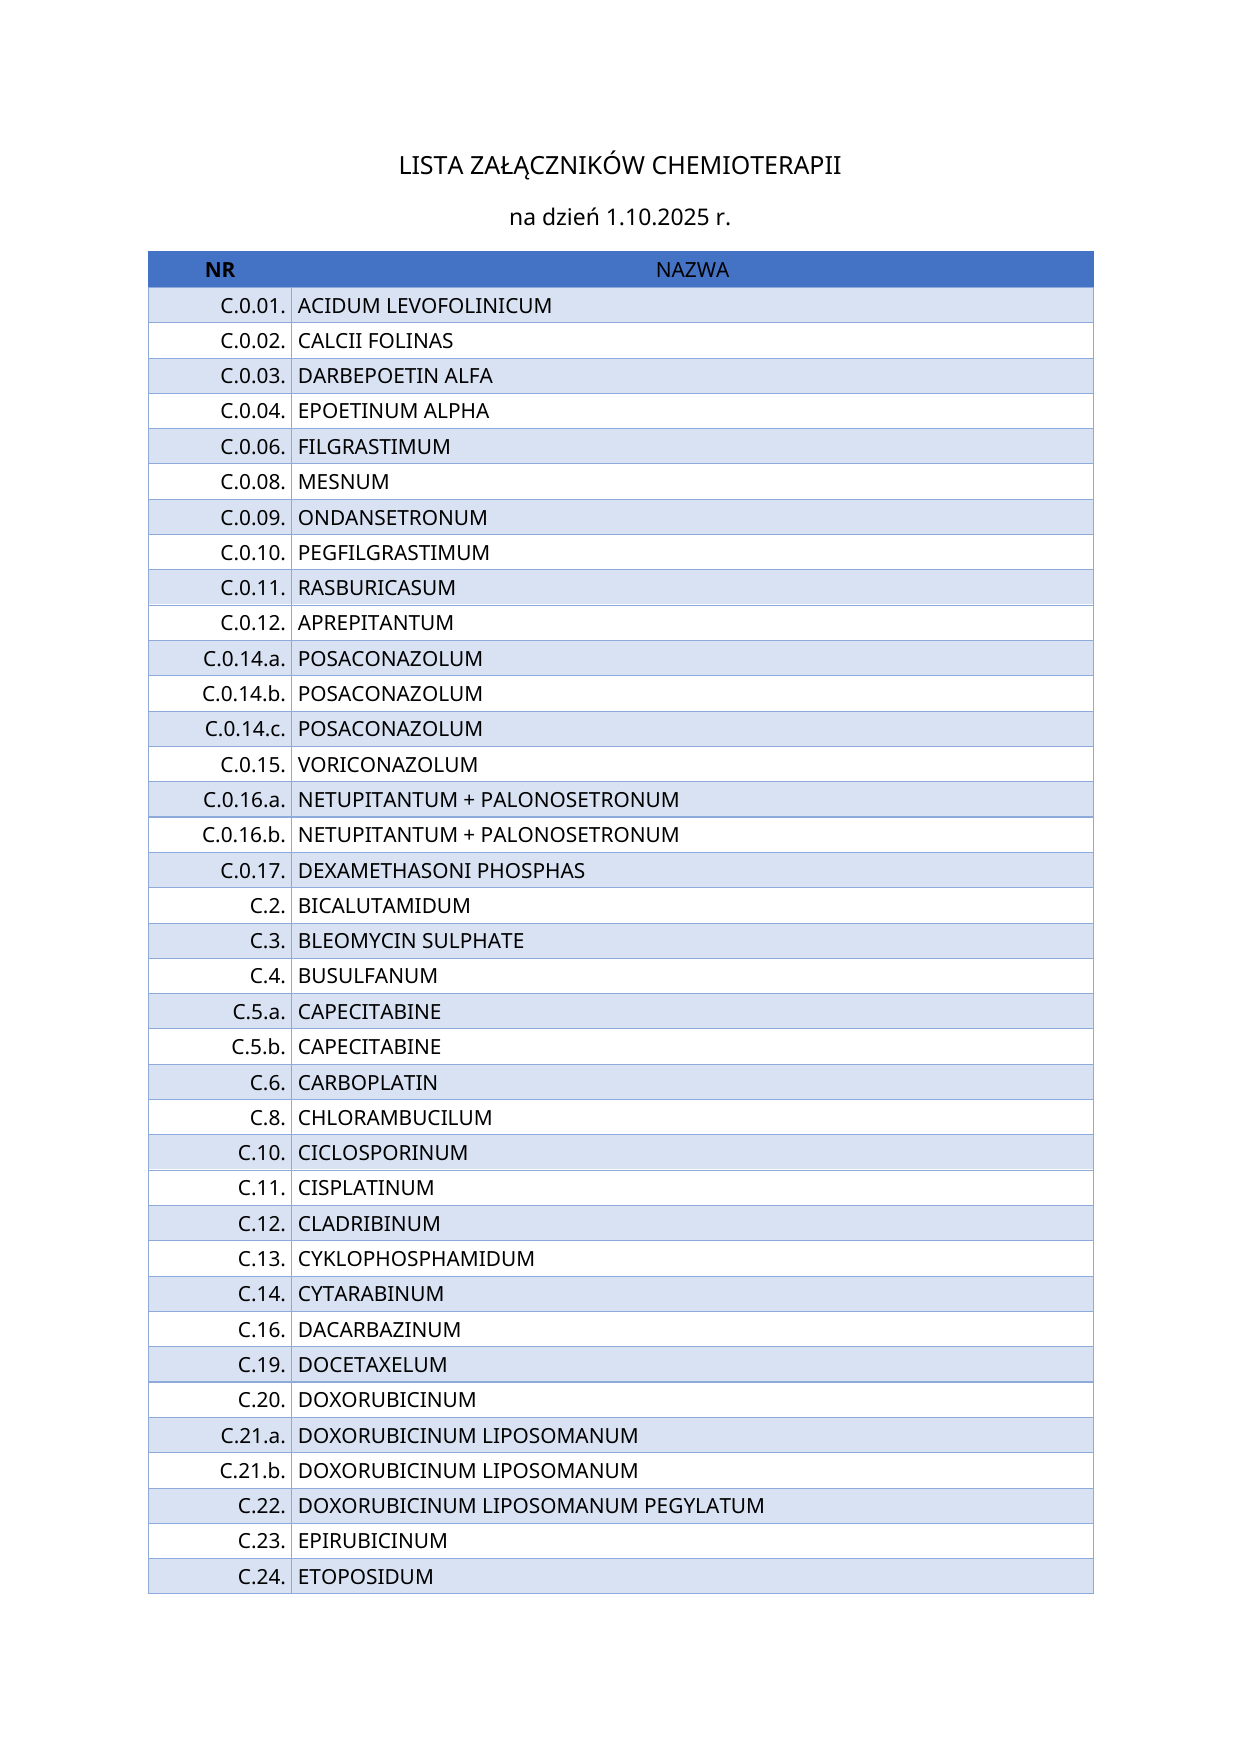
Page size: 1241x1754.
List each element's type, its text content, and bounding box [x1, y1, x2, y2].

table_cell C.12. [149, 1206, 291, 1240]
table_cell ONDANSETRONUM [292, 500, 1093, 534]
table_cell C.0.17. [149, 853, 291, 887]
text LISTA ZAŁĄCZNIKÓW CHEMIOTERAPII [148, 148, 1093, 182]
table_cell VORICONAZOLUM [292, 747, 1093, 781]
table_cell POSACONAZOLUM [292, 712, 1093, 746]
table_cell POSACONAZOLUM [292, 676, 1093, 711]
table_cell DACARBAZINUM [292, 1312, 1093, 1346]
table_cell C.0.03. [149, 359, 291, 393]
table_cell RASBURICASUM [292, 570, 1093, 604]
table_cell CYKLOPHOSPHAMIDUM [292, 1241, 1093, 1276]
table_cell C.0.04. [149, 394, 291, 428]
table_cell C.0.14.b. [149, 676, 291, 711]
table_cell C.10. [149, 1135, 291, 1169]
table_cell C.0.14.c. [149, 712, 291, 746]
table_cell DOXORUBICINUM [292, 1383, 1093, 1417]
table_cell ETOPOSIDUM [292, 1559, 1093, 1593]
table_cell C.0.10. [149, 535, 291, 569]
table_cell BICALUTAMIDUM [292, 888, 1093, 922]
table_cell C.0.14.a. [149, 641, 291, 675]
table_header NR [149, 253, 291, 287]
table_cell C.0.08. [149, 464, 291, 499]
table_cell DEXAMETHASONI PHOSPHAS [292, 853, 1093, 887]
table_cell ACIDUM LEVOFOLINICUM [292, 288, 1093, 322]
table_cell C.13. [149, 1241, 291, 1276]
table_cell C.14. [149, 1277, 291, 1311]
table_cell CISPLATINUM [292, 1171, 1093, 1205]
table_cell C.20. [149, 1383, 291, 1417]
table_cell C.0.01. [149, 288, 291, 322]
table_cell C.4. [149, 959, 291, 993]
table_cell DOXORUBICINUM LIPOSOMANUM [292, 1453, 1093, 1487]
table_cell C.0.16.b. [149, 818, 291, 852]
table_cell NETUPITANTUM + PALONOSETRONUM [292, 818, 1093, 852]
table_cell C.16. [149, 1312, 291, 1346]
table_cell CALCII FOLINAS [292, 323, 1093, 357]
table_cell FILGRASTIMUM [292, 429, 1093, 463]
table_cell CHLORAMBUCILUM [292, 1100, 1093, 1134]
table_cell EPOETINUM ALPHA [292, 394, 1093, 428]
table_cell DOXORUBICINUM LIPOSOMANUM PEGYLATUM [292, 1489, 1093, 1523]
table_cell C.0.16.a. [149, 782, 291, 816]
table_cell C.8. [149, 1100, 291, 1134]
table_cell EPIRUBICINUM [292, 1524, 1093, 1558]
table_cell DOXORUBICINUM LIPOSOMANUM [292, 1418, 1093, 1452]
table_cell C.22. [149, 1489, 291, 1523]
table_cell C.0.15. [149, 747, 291, 781]
table_cell DARBEPOETIN ALFA [292, 359, 1093, 393]
text na dzień 1.10.2025 r. [148, 201, 1093, 232]
table_cell C.5.a. [149, 994, 291, 1028]
table_cell APREPITANTUM [292, 606, 1093, 640]
table_cell CAPECITABINE [292, 1029, 1093, 1064]
table_header NAZWA [292, 253, 1093, 287]
table_cell C.21.b. [149, 1453, 291, 1487]
table_cell C.19. [149, 1347, 291, 1381]
table_cell NETUPITANTUM + PALONOSETRONUM [292, 782, 1093, 816]
table_cell C.0.06. [149, 429, 291, 463]
table_cell C.21.a. [149, 1418, 291, 1452]
table_cell C.23. [149, 1524, 291, 1558]
table_cell BUSULFANUM [292, 959, 1093, 993]
table_cell CYTARABINUM [292, 1277, 1093, 1311]
table_cell C.24. [149, 1559, 291, 1593]
table_cell CAPECITABINE [292, 994, 1093, 1028]
table_cell DOCETAXELUM [292, 1347, 1093, 1381]
table_cell BLEOMYCIN SULPHATE [292, 924, 1093, 958]
table_cell C.0.02. [149, 323, 291, 357]
table_cell C.11. [149, 1171, 291, 1205]
table_cell POSACONAZOLUM [292, 641, 1093, 675]
table_cell CARBOPLATIN [292, 1065, 1093, 1099]
table_cell C.2. [149, 888, 291, 922]
table_cell C.0.09. [149, 500, 291, 534]
table_cell CLADRIBINUM [292, 1206, 1093, 1240]
table_cell C.6. [149, 1065, 291, 1099]
table_cell PEGFILGRASTIMUM [292, 535, 1093, 569]
table_cell CICLOSPORINUM [292, 1135, 1093, 1169]
table_cell C.0.11. [149, 570, 291, 604]
table_cell C.5.b. [149, 1029, 291, 1064]
table_cell MESNUM [292, 464, 1093, 499]
table_cell C.0.12. [149, 606, 291, 640]
table_cell C.3. [149, 924, 291, 958]
